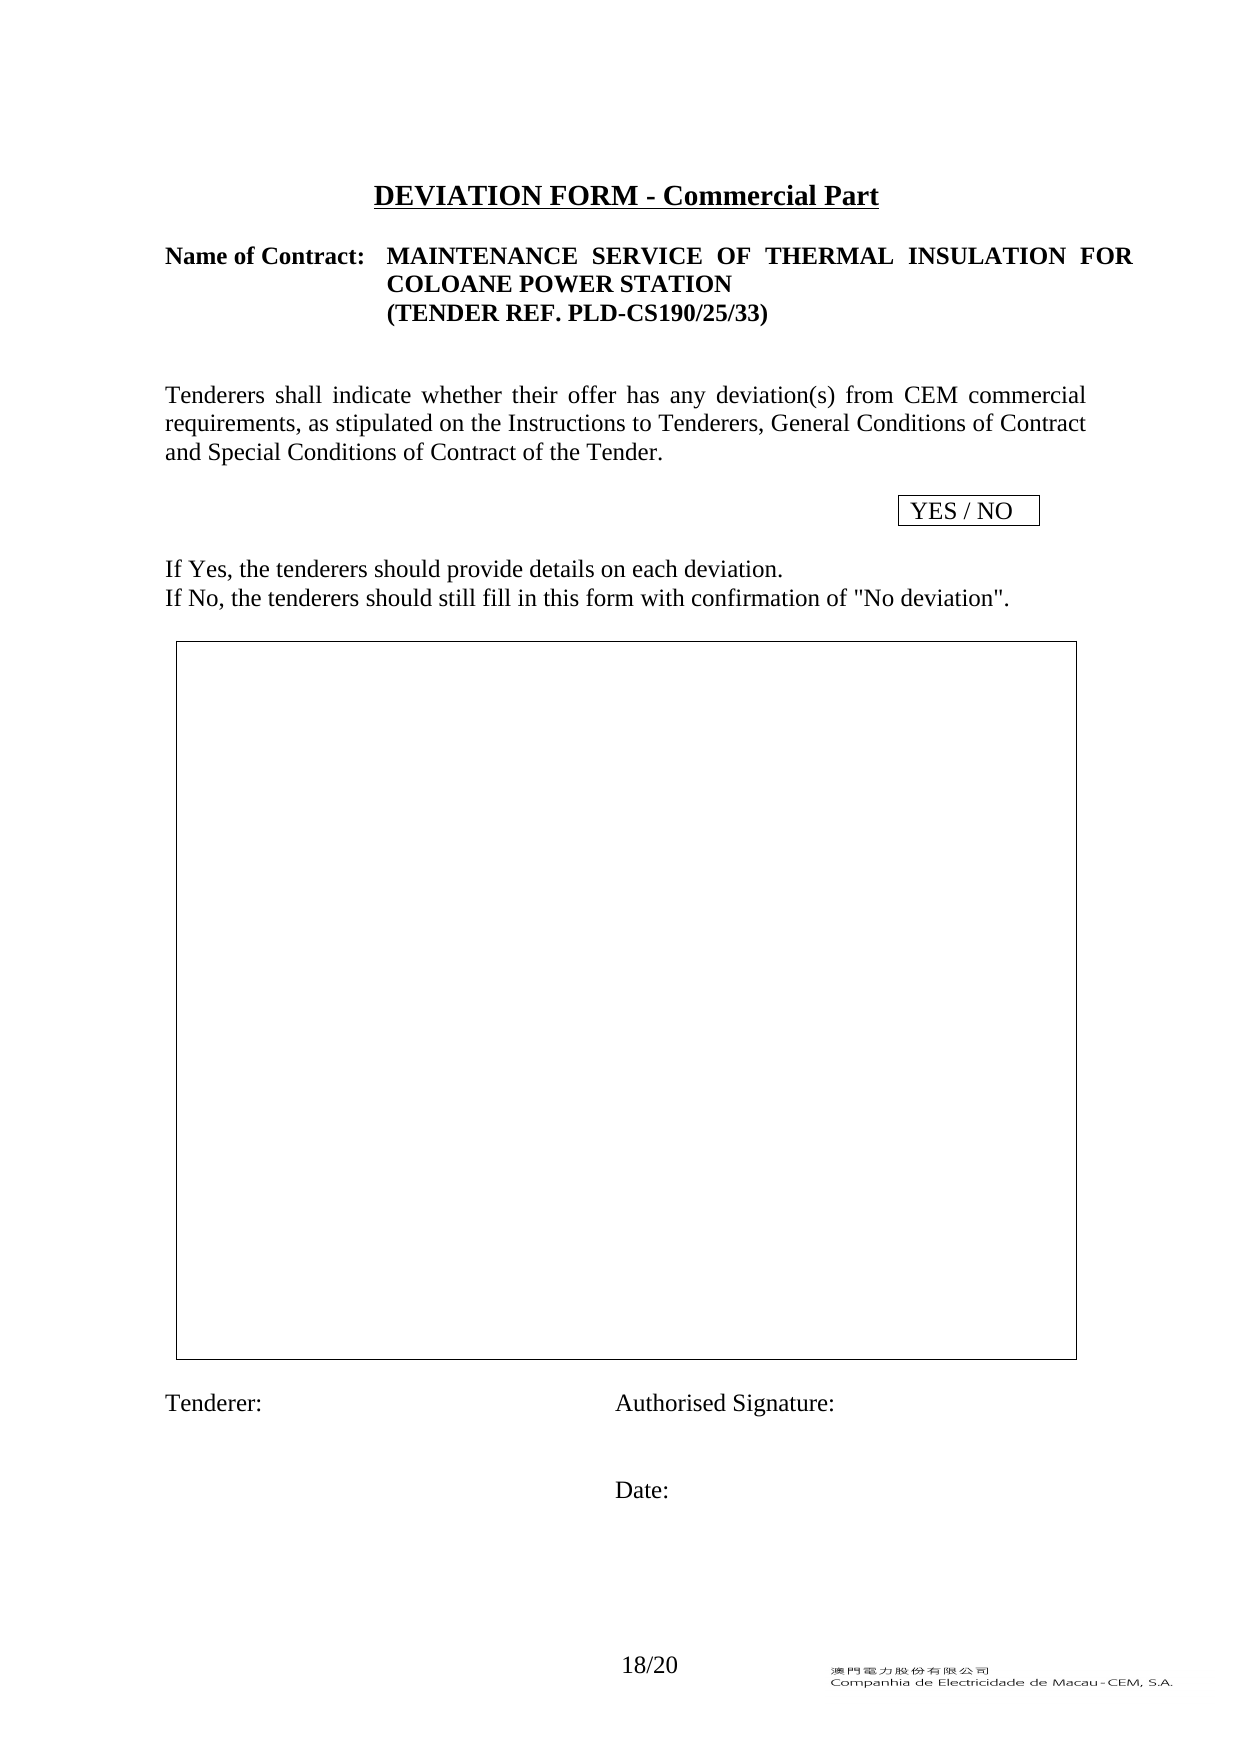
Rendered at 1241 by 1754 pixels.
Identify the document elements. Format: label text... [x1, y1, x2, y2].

text If No, the tenderers should still fill in this form with confirmation of "No deviation". [165, 583, 1088, 612]
text DEVIATION FORM - Commercial Part [165, 178, 1088, 212]
text If Yes, the tenderers should provide details on each deviation. [165, 554, 1088, 583]
text Date: [165, 1475, 1088, 1503]
table_header YES / NO [899, 496, 1039, 524]
picture [825, 1665, 1216, 1710]
text (TENDER REF. PLD-CS190/25/33) [165, 298, 1134, 327]
text Name of Contract: MAINTENANCE SERVICE OF THERMAL INSULATION FOR COLOANE POWER STATION [165, 241, 1134, 298]
text Tenderers shall indicate whether their offer has any deviation(s) from CEM commercial requirements, as stipulated on the Instructions to Tenderers, General Conditions of Contract and Special Conditions of Contract of the Tender. [165, 380, 1088, 466]
table_header [177, 642, 1076, 1359]
text Tenderer: Authorised Signature: [165, 1388, 1088, 1417]
